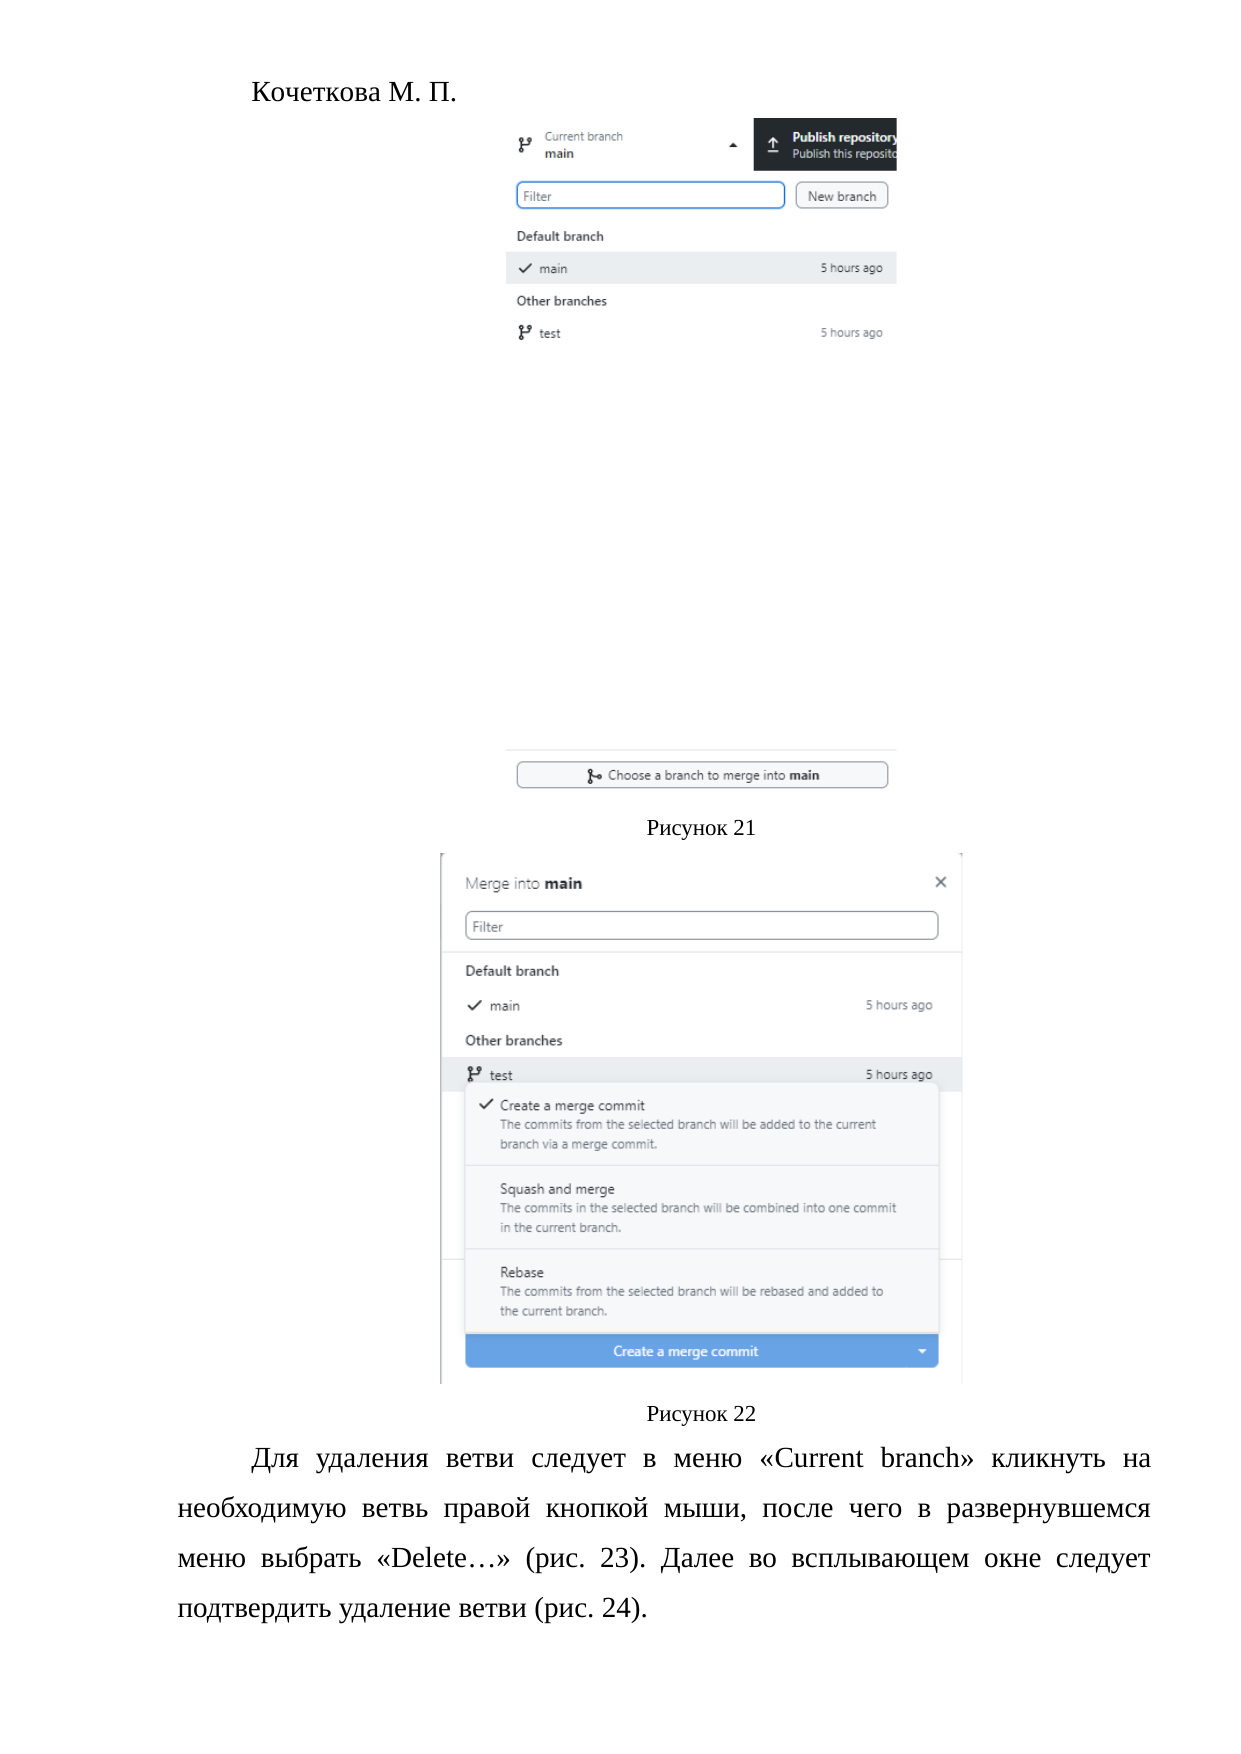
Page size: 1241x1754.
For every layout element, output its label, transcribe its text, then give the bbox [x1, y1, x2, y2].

text Для удаления ветви следует в меню «Current branch» кликнуть на необходимую ветвь правой кнопкой мыши, после чего в развернувшемся меню выбрать «Delete…» (рис. 23). Далее во всплывающем окне следует подтвердить удаление ветви (рис. 24). [177, 1440, 1152, 1624]
text Рисунок 21 [177, 814, 1152, 840]
picture [506, 118, 897, 798]
text Рисунок 22 [177, 1400, 1152, 1427]
picture [440, 853, 963, 1384]
